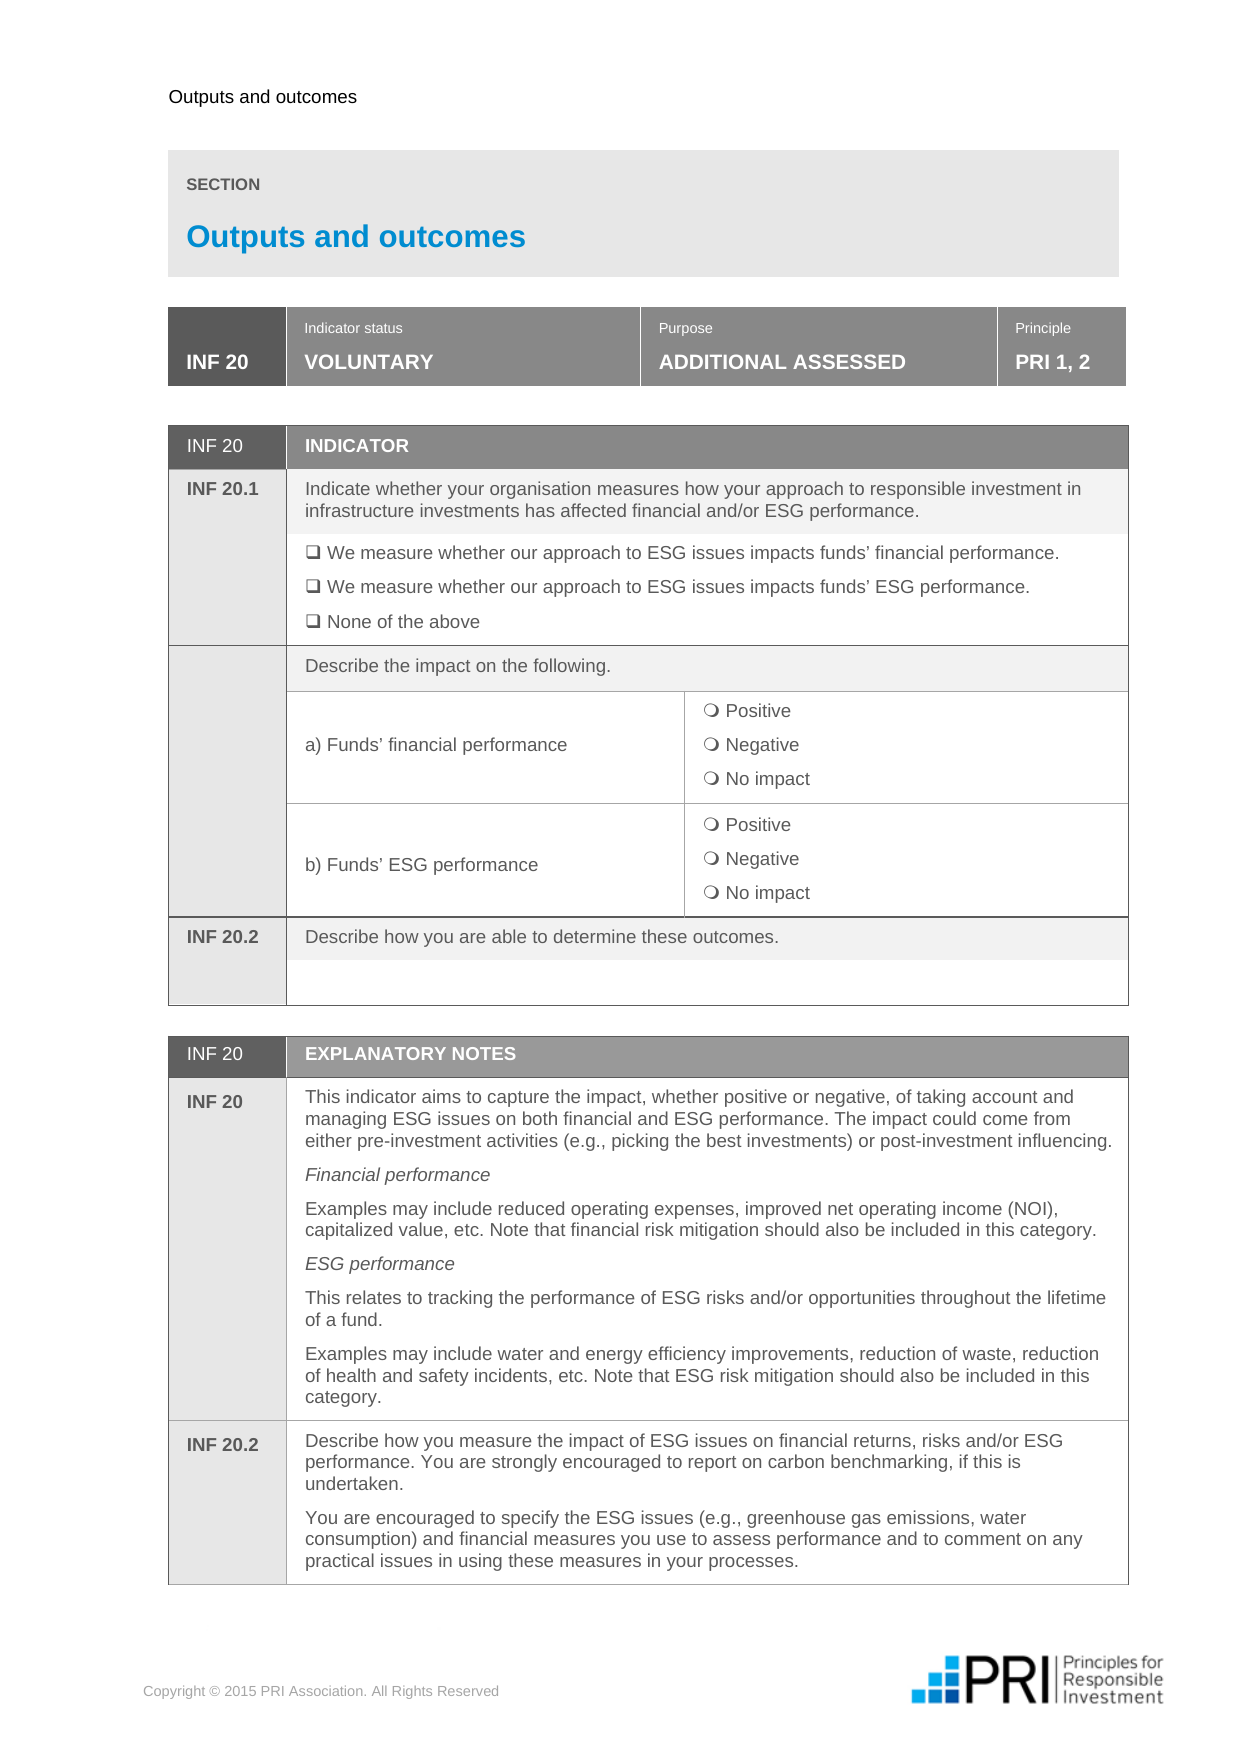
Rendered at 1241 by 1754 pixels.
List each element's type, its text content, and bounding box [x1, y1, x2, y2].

table_header SECTION [168, 150, 1119, 193]
table_header Indicator status [287, 307, 640, 343]
table_cell INF 20 [168, 343, 286, 386]
table_cell INF 20.1 [169, 470, 286, 534]
table_cell Positive Negative No impact [685, 804, 1128, 916]
table_cell INF 20.2 [169, 918, 286, 960]
table_cell [287, 960, 1128, 1004]
table_cell [169, 534, 286, 645]
table_cell b) Funds’ ESG performance [287, 804, 684, 916]
table_cell Describe the impact on the following. [287, 646, 1128, 691]
table_header INDICATOR [287, 426, 1128, 469]
table_header [168, 307, 286, 343]
table_cell INF 20 [169, 1078, 286, 1420]
table_cell We measure whether our approach to ESG issues impacts funds’ financial performance. We measure whether our approach to ESG issues impacts funds’ ESG performance. None of the above [287, 534, 1128, 645]
table_cell This indicator aims to capture the impact, whether positive or negative, of taking account and managing ESG issues on both financial and ESG performance. The impact could come from either pre-investment activities (e.g., picking the best investments) or post-investment influencing. Financial performance Examples may include reduced operating expenses, improved net operating income (NOI), capitalized value, etc. Note that financial risk mitigation should also be included in this category. ESG performance This relates to tracking the performance of ESG risks and/or opportunities throughout the lifetime of a fund. Examples may include water and energy efficiency improvements, reduction of waste, reduction of health and safety incidents, etc. Note that ESG risk mitigation should also be included in this category. [287, 1078, 1128, 1420]
table_cell Indicate whether your organisation measures how your approach to responsible investment in infrastructure investments has affected financial and/or ESG performance. [287, 469, 1128, 534]
table_header INF 20 [169, 426, 286, 469]
table_cell Describe how you are able to determine these outcomes. [287, 918, 1128, 960]
table_cell Positive Negative No impact [685, 692, 1128, 802]
table_header INF 20 [169, 1037, 286, 1077]
table_cell INF 20.2 [169, 1421, 286, 1584]
table_cell a) Funds’ financial performance [287, 692, 684, 802]
picture [0, 1560, 1241, 1754]
table_cell Describe how you measure the impact of ESG issues on financial returns, risks and/or ESG performance. You are strongly encouraged to report on carbon benchmarking, if this is undertaken. You are encouraged to specify the ESG issues (e.g., greenhouse gas emissions, water consumption) and financial measures you use to assess performance and to comment on any practical issues in using these measures in your processes. [287, 1421, 1128, 1584]
table_cell VOLUNTARY [287, 343, 640, 386]
table_cell PRI 1, 2 [998, 343, 1126, 386]
table_header Purpose [641, 307, 997, 343]
table_cell [169, 646, 286, 691]
table_header EXPLANATORY NOTES [287, 1037, 1128, 1077]
table_cell [169, 960, 286, 1004]
table_cell [169, 691, 286, 916]
table_cell ADDITIONAL ASSESSED [641, 343, 997, 386]
table_header Principle [998, 307, 1126, 343]
table_cell Outputs and outcomes [168, 194, 1119, 277]
